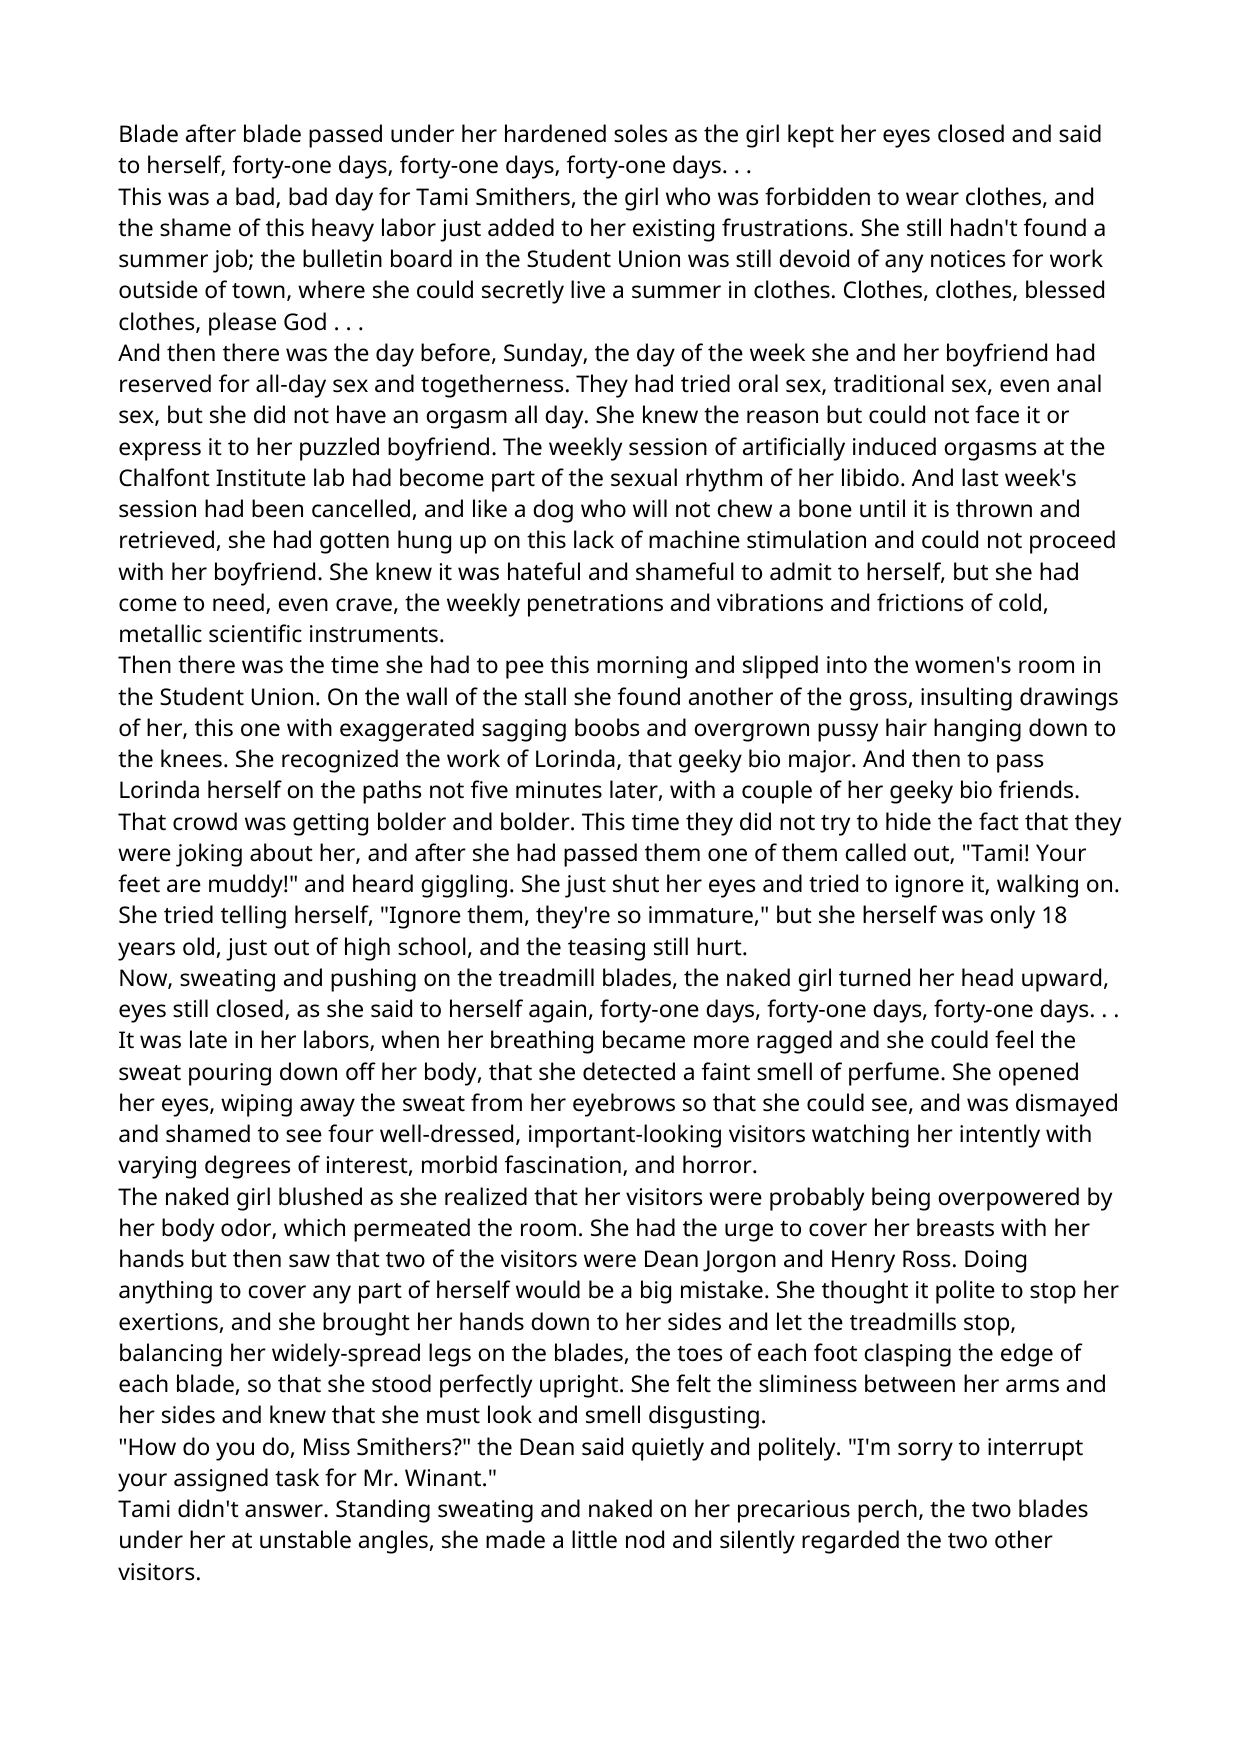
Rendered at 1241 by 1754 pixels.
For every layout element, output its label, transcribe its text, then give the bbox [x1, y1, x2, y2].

text The naked girl blushed as she realized that her visitors were probably being overpowered by her body odor, which permeated the room. She had the urge to cover her breasts with her hands but then saw that two of the visitors were Dean Jorgon and Henry Ross. Doing anything to cover any part of herself would be a big mistake. She thought it polite to stop her exertions, and she brought her hands down to her sides and let the treadmills stop, balancing her widely-spread legs on the blades, the toes of each foot clasping the edge of each blade, so that she stood perfectly upright. She felt the sliminess between her arms and her sides and knew that she must look and smell disgusting. [118, 1181, 1122, 1431]
text "How do you do, Miss Smithers?" the Dean said quietly and politely. "I'm sorry to interrupt your assigned task for Mr. Winant." [118, 1431, 1122, 1493]
text This was a bad, bad day for Tami Smithers, the girl who was forbidden to wear clothes, and the shame of this heavy labor just added to her existing frustrations. She still hadn't found a summer job; the bulletin board in the Student Union was still devoid of any notices for work outside of town, where she could secretly live a summer in clothes. Clothes, clothes, blessed clothes, please God . . . [118, 181, 1122, 337]
text And then there was the day before, Sunday, the day of the week she and her boyfriend had reserved for all-day sex and togetherness. They had tried oral sex, traditional sex, even anal sex, but she did not have an orgasm all day. She knew the reason but could not face it or express it to her puzzled boyfriend. The weekly session of artificially induced orgasms at the Chalfont Institute lab had become part of the sexual rhythm of her libido. And last week's session had been cancelled, and like a dog who will not chew a bone until it is thrown and retrieved, she had gotten hung up on this lack of machine stimulation and could not proceed with her boyfriend. She knew it was hateful and shameful to admit to herself, but she had come to need, even crave, the weekly penetrations and vibrations and frictions of cold, metallic scientific instruments. [118, 337, 1122, 649]
text Now, sweating and pushing on the treadmill blades, the naked girl turned her head upward, eyes still closed, as she said to herself again, forty-one days, forty-one days, forty-one days. . . [118, 962, 1122, 1024]
text It was late in her labors, when her breathing became more ragged and she could feel the sweat pouring down off her body, that she detected a faint smell of perfume. She opened her eyes, wiping away the sweat from her eyebrows so that she could see, and was dismayed and shamed to see four well-dressed, important-looking visitors watching her intently with varying degrees of interest, morbid fascination, and horror. [118, 1024, 1122, 1181]
text Then there was the time she had to pee this morning and slipped into the women's room in the Student Union. On the wall of the stall she found another of the gross, insulting drawings of her, this one with exaggerated sagging boobs and overgrown pussy hair hanging down to the knees. She recognized the work of Lorinda, that geeky bio major. And then to pass Lorinda herself on the paths not five minutes later, with a couple of her geeky bio friends. That crowd was getting bolder and bolder. This time they did not try to hide the fact that they were joking about her, and after she had passed them one of them called out, "Tami! Your feet are muddy!" and heard giggling. She just shut her eyes and tried to ignore it, walking on. She tried telling herself, "Ignore them, they're so immature," but she herself was only 18 years old, just out of high school, and the teasing still hurt. [118, 649, 1122, 962]
text Blade after blade passed under her hardened soles as the girl kept her eyes closed and said to herself, forty-one days, forty-one days, forty-one days. . . [118, 118, 1122, 181]
text Tami didn't answer. Standing sweating and naked on her precarious perch, the two blades under her at unstable angles, she made a little nod and silently regarded the two other visitors. [118, 1493, 1122, 1587]
